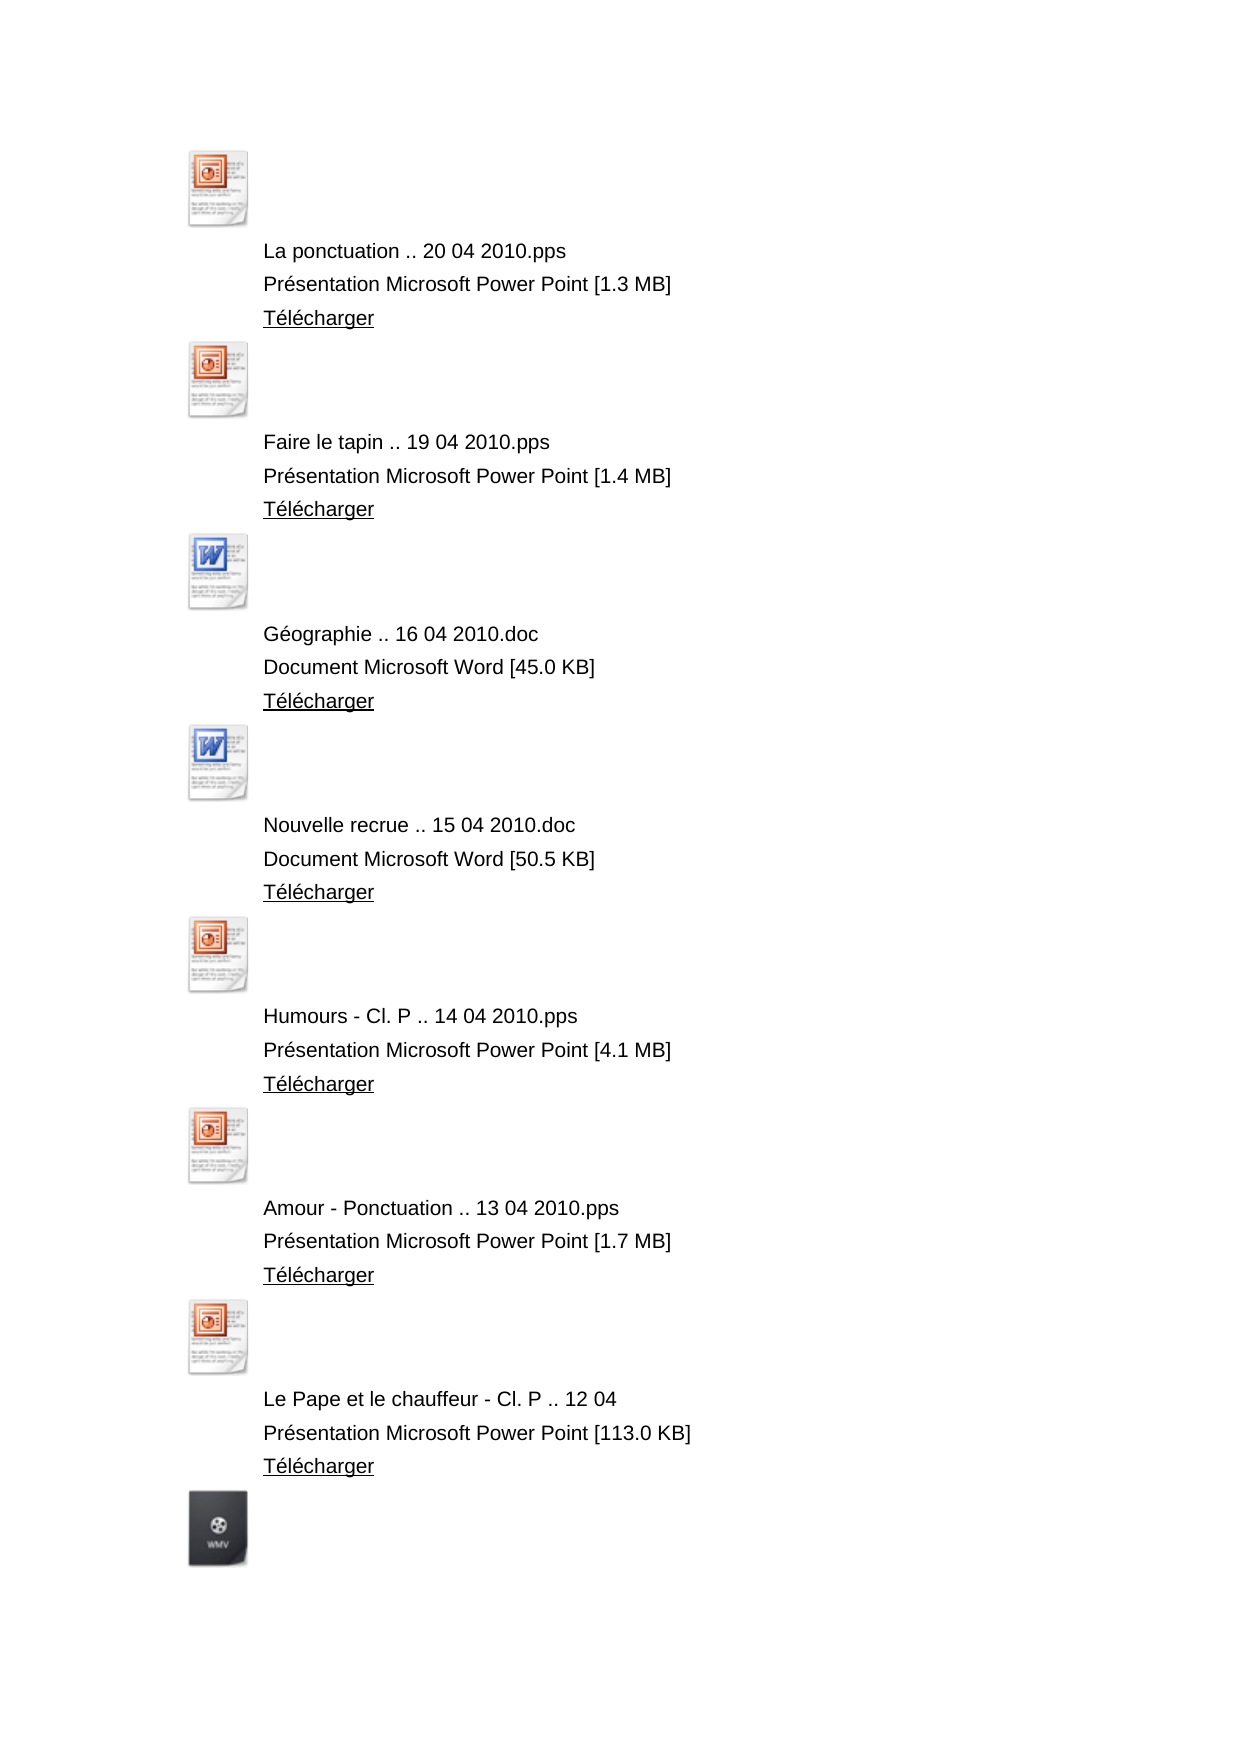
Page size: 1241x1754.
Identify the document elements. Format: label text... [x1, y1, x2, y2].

text La ponctuation .. 20 04 2010.pps Présentation Microsoft Power Point [1.3 MB] Télécharger [263, 238, 1063, 329]
picture [177, 147, 257, 228]
picture [177, 913, 257, 994]
picture [177, 1105, 257, 1185]
text Amour - Ponctuation .. 13 04 2010.pps Présentation Microsoft Power Point [1.7 MB] Télécharger [263, 1196, 1063, 1287]
picture [177, 530, 257, 611]
picture [177, 1487, 257, 1568]
text Faire le tapin .. 19 04 2010.pps Présentation Microsoft Power Point [1.4 MB] Télécharger [263, 430, 1063, 521]
picture [177, 339, 257, 419]
text Géographie .. 16 04 2010.doc Document Microsoft Word [45.0 KB] Télécharger [263, 621, 1063, 712]
text Le Pape et le chauffeur - Cl. P .. 12 04 Présentation Microsoft Power Point [113.0 KB] Télécharger [263, 1387, 1063, 1478]
picture [177, 722, 257, 802]
text Humours - Cl. P .. 14 04 2010.pps Présentation Microsoft Power Point [4.1 MB] Télécharger [263, 1004, 1063, 1095]
picture [177, 1296, 257, 1376]
text Nouvelle recrue .. 15 04 2010.doc Document Microsoft Word [50.5 KB] Télécharger [263, 813, 1063, 904]
